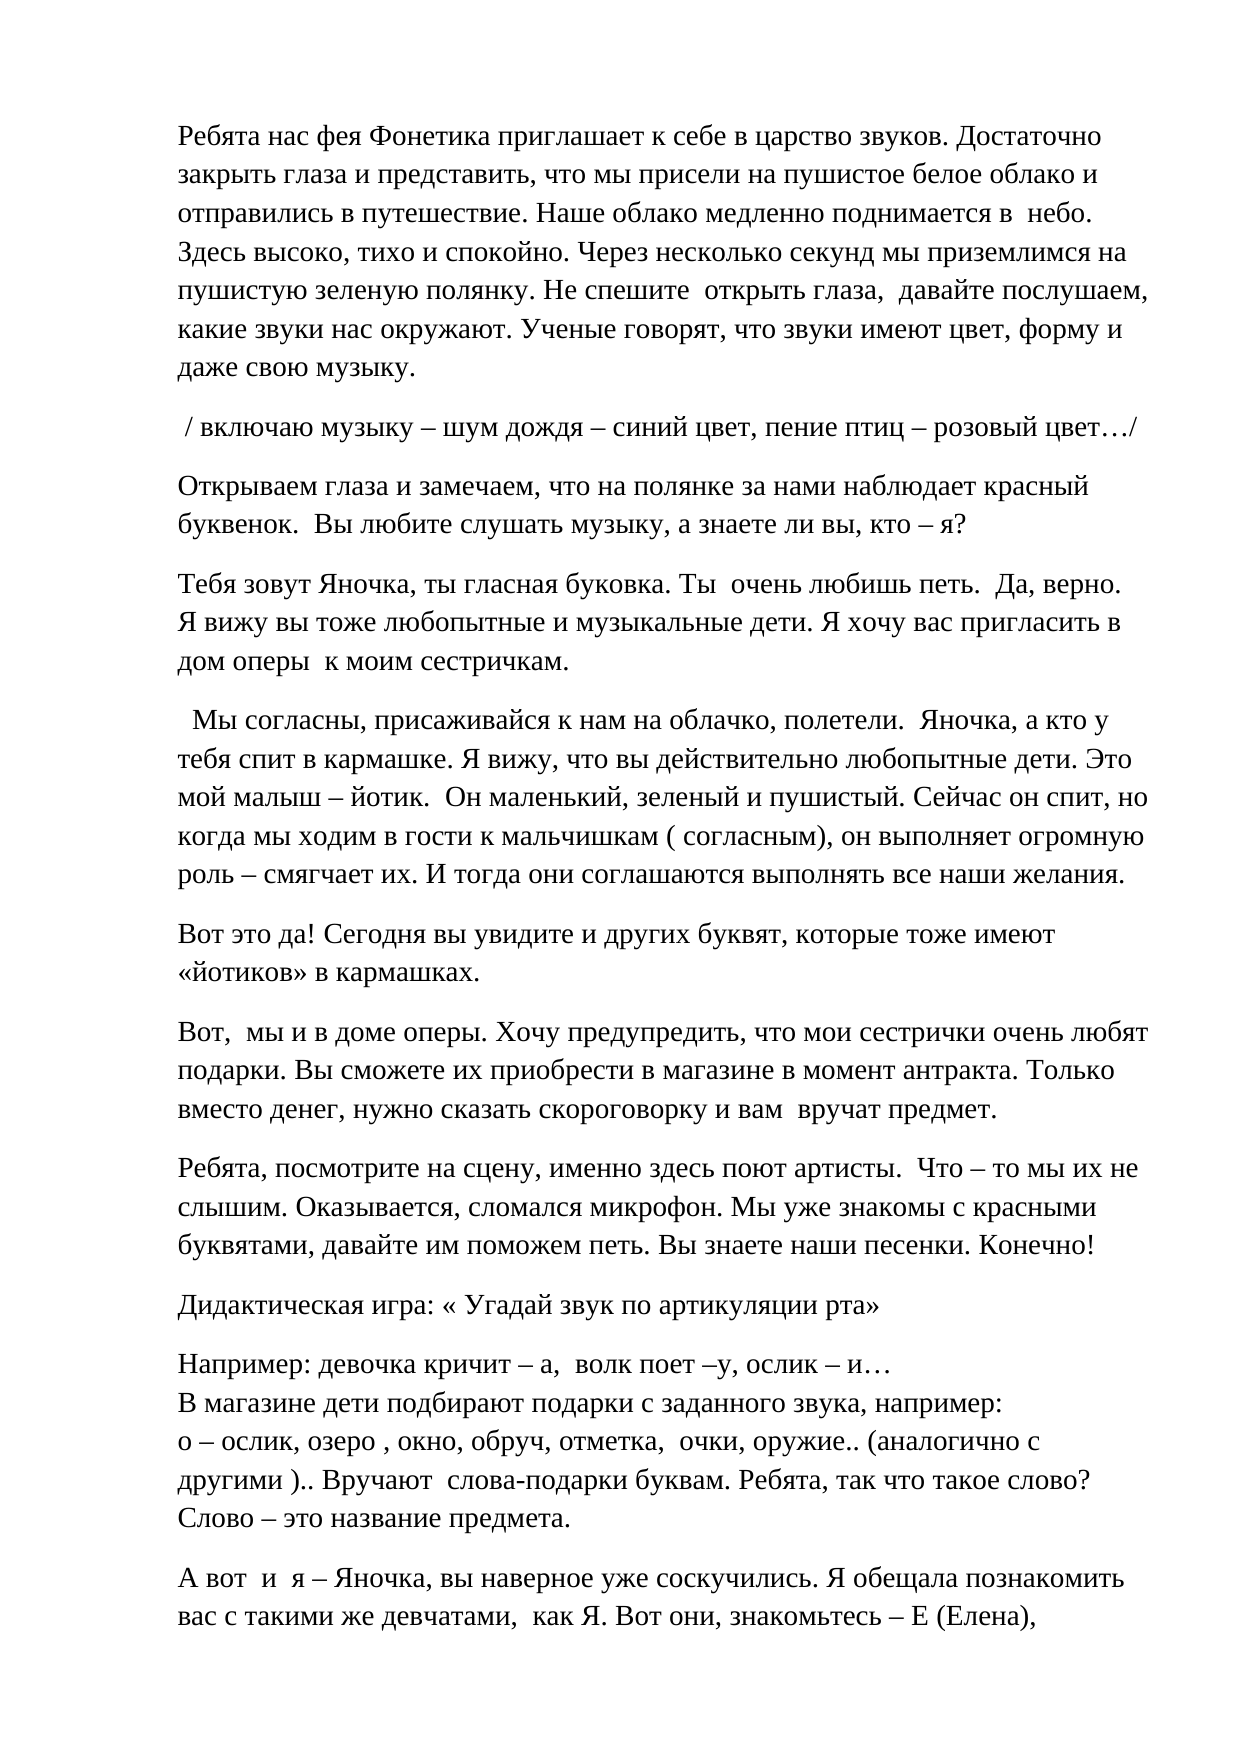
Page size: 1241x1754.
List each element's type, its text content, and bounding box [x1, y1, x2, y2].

text Открываем глаза и замечаем, что на полянке за нами наблюдает красный буквенок. Вы любите слушать музыку, а знаете ли вы, кто – я? [177, 468, 1152, 540]
text / включаю музыку – шум дождя – синий цвет, пение птиц – розовый цвет…/ [177, 409, 1152, 442]
text Дидактическая игра: « Угадай звук по артикуляции рта» [177, 1287, 1152, 1320]
text Тебя зовут Яночка, ты гласная буковка. Ты очень любишь петь. Да, верно. Я вижу вы тоже любопытные и музыкальные дети. Я хочу вас пригласить в дом оперы к моим сестричкам. [177, 566, 1152, 677]
text А вот и я – Яночка, вы наверное уже соскучились. Я обещала познакомить вас с такими же девчатами, как Я. Вот они, знакомьтесь – Е (Елена), [177, 1560, 1152, 1632]
text Мы согласны, присаживайся к нам на облачко, полетели. Яночка, а кто у тебя спит в кармашке. Я вижу, что вы действительно любопытные дети. Это мой малыш – йотик. Он маленький, зеленый и пушистый. Сейчас он спит, но когда мы ходим в гости к мальчишкам ( согласным), он выполняет огромную роль – смягчает их. И тогда они соглашаются выполнять все наши желания. [177, 702, 1152, 890]
text Ребята нас фея Фонетика приглашает к себе в царство звуков. Достаточно закрыть глаза и представить, что мы присели на пушистое белое облако и отправились в путешествие. Наше облако медленно поднимается в небо. Здесь высоко, тихо и спокойно. Через несколько секунд мы приземлимся на пушистую зеленую полянку. Не спешите открыть глаза, давайте послушаем, какие звуки нас окружают. Ученые говорят, что звуки имеют цвет, форму и даже свою музыку. [177, 118, 1152, 383]
text Например: девочка кричит – а, волк поет –у, ослик – и… В магазине дети подбирают подарки с заданного звука, например: о – ослик, озеро , окно, обруч, отметка, очки, оружие.. (аналогично с другими ).. Вручают слова-подарки буквам. Ребята, так что такое слово? Слово – это название предмета. [177, 1346, 1152, 1534]
text Вот это да! Сегодня вы увидите и других буквят, которые тоже имеют «йотиков» в кармашках. [177, 916, 1152, 988]
text Вот, мы и в доме оперы. Хочу предупредить, что мои сестрички очень любят подарки. Вы сможете их приобрести в магазине в момент антракта. Только вместо денег, нужно сказать скороговорку и вам вручат предмет. [177, 1014, 1152, 1124]
text Ребята, посмотрите на сцену, именно здесь поют артисты. Что – то мы их не слышим. Оказывается, сломался микрофон. Мы уже знакомы с красными буквятами, давайте им поможем петь. Вы знаете наши песенки. Конечно! [177, 1150, 1152, 1261]
